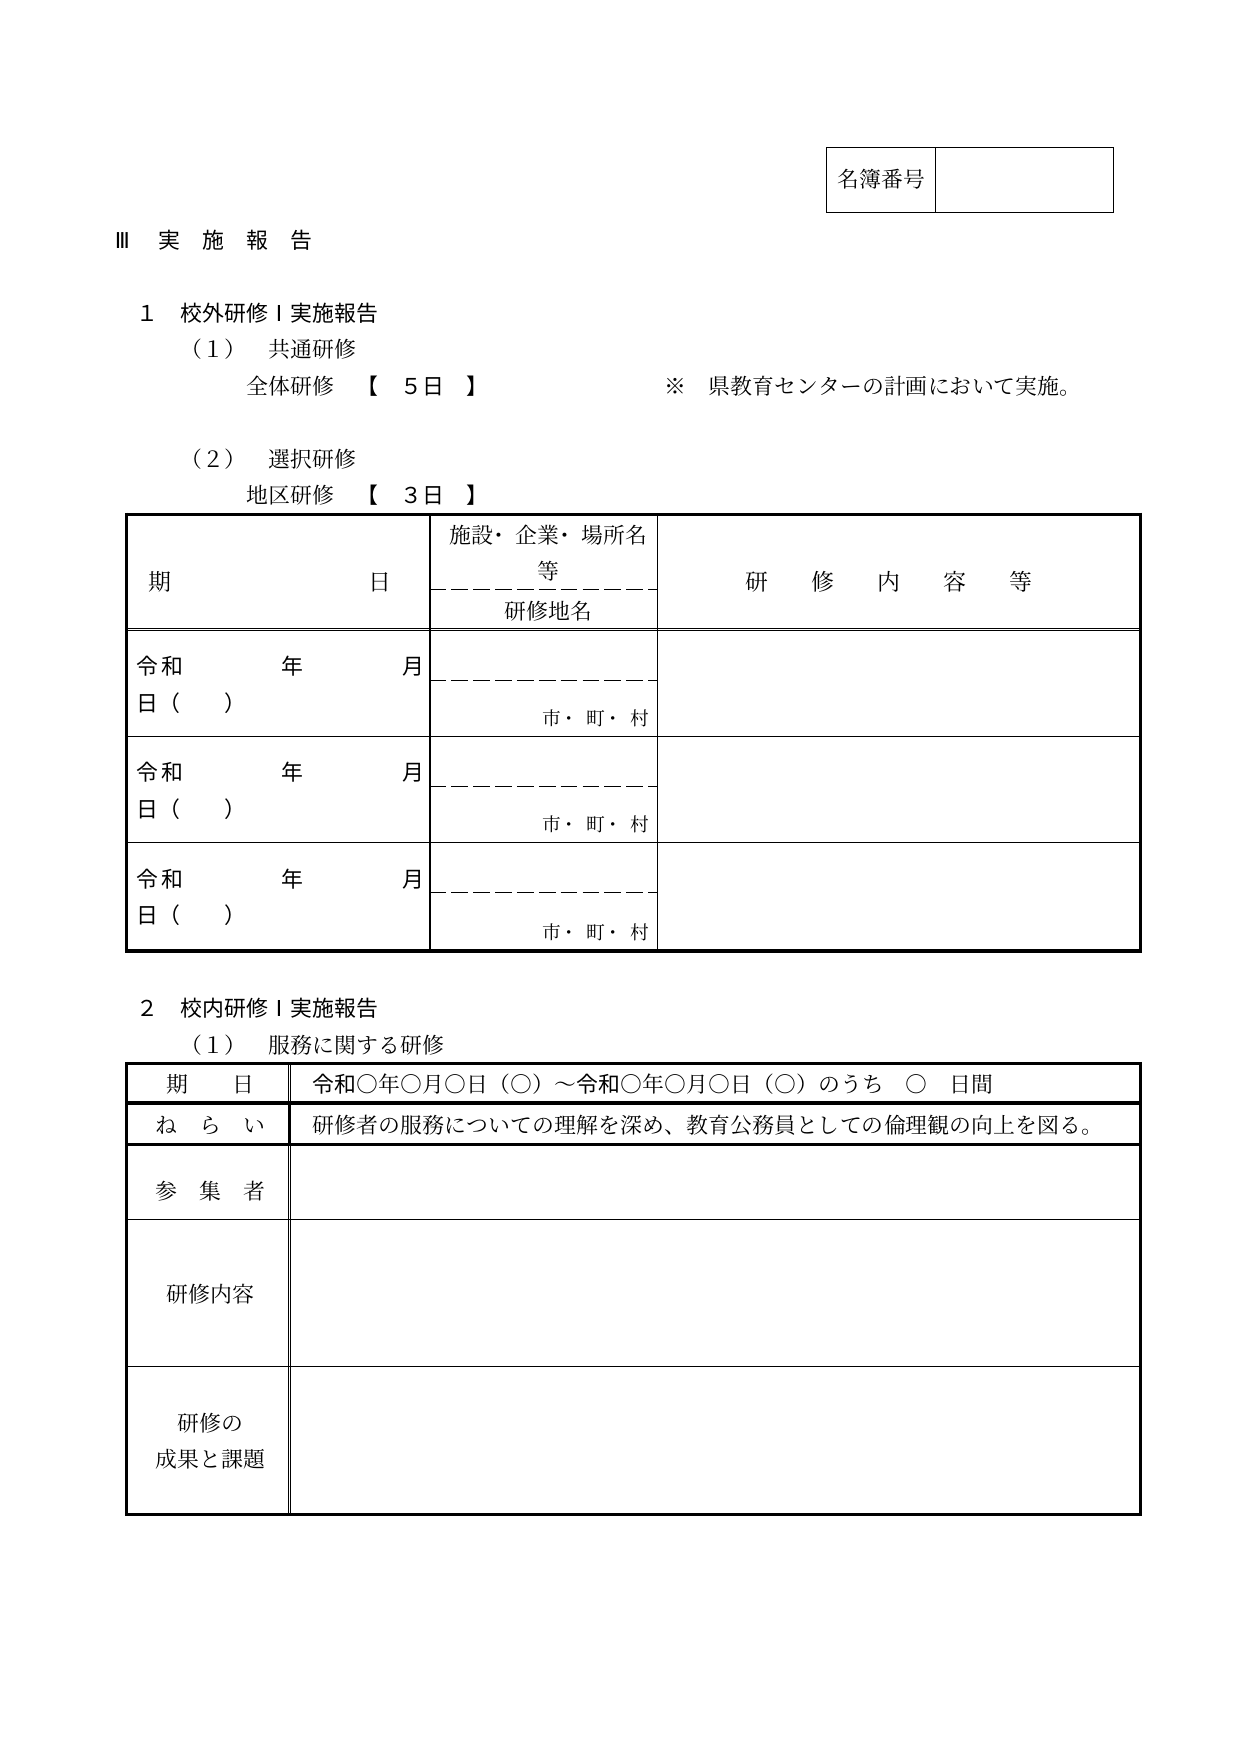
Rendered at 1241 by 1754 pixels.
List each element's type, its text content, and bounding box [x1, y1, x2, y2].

table_cell ね ら い [128, 1105, 288, 1143]
text ２ 校内研修Ⅰ実施報告 [114, 989, 1126, 1025]
table_cell 令和 年 月 日（ ） [128, 631, 429, 736]
table_cell [658, 843, 1139, 949]
table_cell 研修内容 [128, 1220, 288, 1366]
table_cell 市･町･村 [431, 892, 657, 949]
text （１） 共通研修 [137, 330, 1126, 367]
table_header 名簿番号 [827, 148, 935, 212]
table_cell [431, 737, 657, 786]
table_cell [291, 1367, 1139, 1513]
table_cell 令和 年 月 日（ ） [128, 737, 429, 842]
table_cell 研修の 成果と課題 [128, 1367, 288, 1513]
text Ⅲ 実 施 報 告 [114, 221, 1126, 257]
text （１） 服務に関する研修 [137, 1025, 1126, 1062]
table_header 期 日 [128, 1065, 288, 1101]
table_cell 市･町･村 [431, 786, 657, 842]
table_cell [291, 1146, 1139, 1219]
text 地区研修 【 ３日 】 [225, 476, 1126, 512]
text １ 校外研修Ⅰ実施報告 [114, 294, 1126, 330]
table_header 研 修 内 容 等 [658, 516, 1139, 628]
table_cell [431, 631, 657, 680]
table_header 期 日 [128, 516, 429, 628]
table_cell 研修地名 [431, 589, 657, 628]
table_cell 研修者の服務についての理解を深め、教育公務員としての倫理観の向上を図る。 [291, 1105, 1139, 1143]
table_cell 市･町･村 [431, 680, 657, 736]
table_cell [658, 631, 1139, 736]
table_header [936, 148, 1113, 212]
table_cell 参 集 者 [128, 1146, 288, 1219]
table_cell 令和 年 月 日（ ） [128, 843, 429, 949]
text 全体研修 【 ５日 】 ※ 県教育センターの計画において実施。 [225, 367, 1126, 403]
table_header 令和○年○月○日（○）～令和○年○月○日（○）のうち ○ 日間 [291, 1065, 1139, 1101]
table_header 施設･企業･場所名等 [431, 516, 657, 588]
table_cell [431, 843, 657, 892]
table_cell [291, 1220, 1139, 1366]
text （２） 選択研修 [137, 439, 1126, 476]
table_cell [658, 737, 1139, 842]
